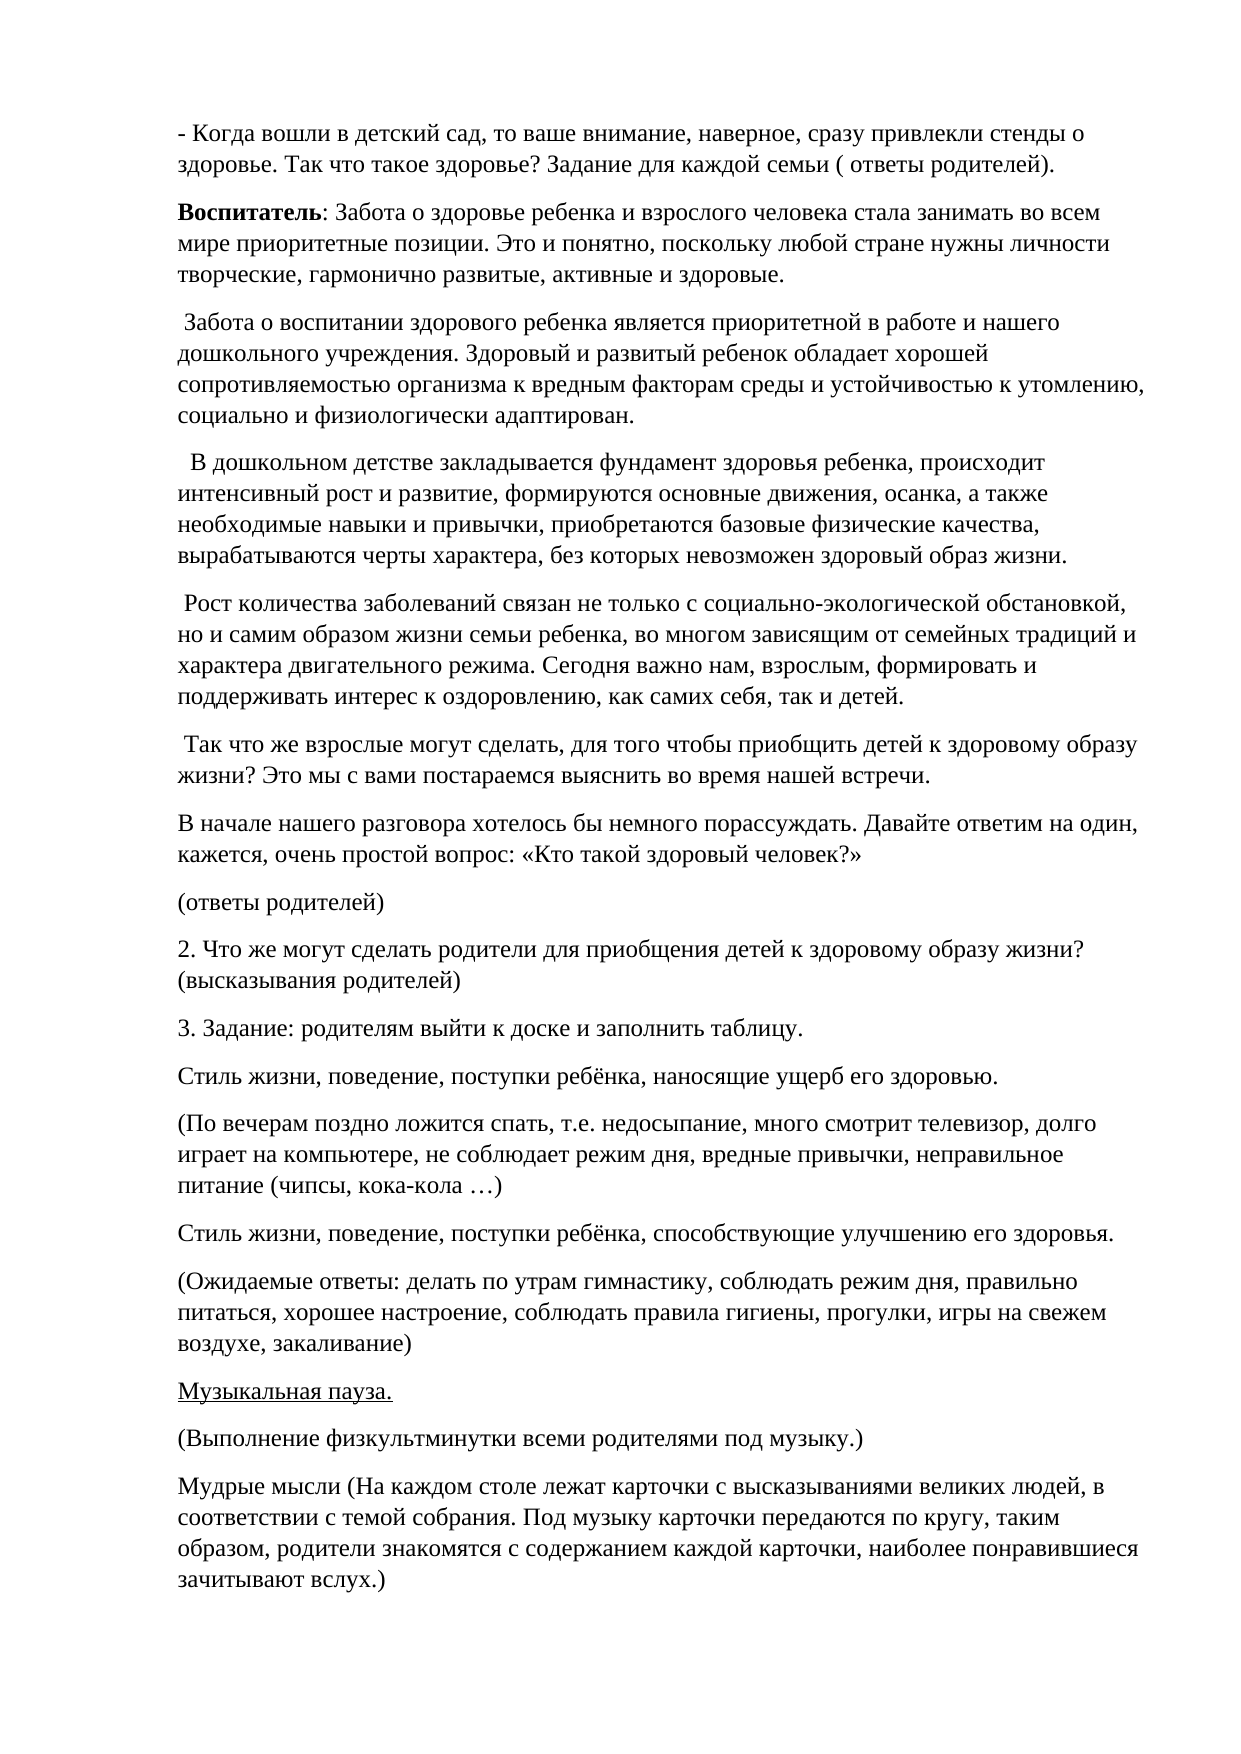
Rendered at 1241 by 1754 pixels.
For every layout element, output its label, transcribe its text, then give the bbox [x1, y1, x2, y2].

text Рост количества заболеваний связан не только с социально-экологической обстановкой, но и самим образом жизни семьи ребенка, во многом зависящим от семейных традиций и характера двигательного режима. Сегодня важно нам, взрослым, формировать и поддерживать интерес к оздоровлению, как самих себя, так и детей. [177, 588, 1152, 710]
text (Выполнение физкультминутки всеми родителями под музыку.) [177, 1423, 1152, 1452]
text Музыкальная пауза. [177, 1376, 1152, 1404]
text 2. Что же могут сделать родители для приобщения детей к здоровому образу жизни? (высказывания родителей) [177, 934, 1152, 994]
text (По вечерам поздно ложится спать, т.е. недосыпание, много смотрит телевизор, долго играет на компьютере, не соблюдает режим дня, вредные привычки, неправильное питание (чипсы, кока-кола …) [177, 1108, 1152, 1199]
text - Когда вошли в детский сад, то ваше внимание, наверное, сразу привлекли стенды о здоровье. Так что такое здоровье? Задание для каждой семьи ( ответы родителей). [177, 118, 1152, 178]
text Стиль жизни, поведение, поступки ребёнка, наносящие ущерб его здоровью. [177, 1061, 1152, 1089]
text Стиль жизни, поведение, поступки ребёнка, способствующие улучшению его здоровья. [177, 1218, 1152, 1247]
text В дошкольном детстве закладывается фундамент здоровья ребенка, происходит интенсивный рост и развитие, формируются основные движения, осанка, а также необходимые навыки и привычки, приобретаются базовые физические качества, вырабатываются черты характера, без которых невозможен здоровый образ жизни. [177, 447, 1152, 569]
text Воспитатель: Забота о здоровье ребенка и взрослого человека стала занимать во всем мире приоритетные позиции. Это и понятно, поскольку любой стране нужны личности творческие, гармонично развитые, активные и здоровые. [177, 197, 1152, 288]
text 3. Задание: родителям выйти к доске и заполнить таблицу. [177, 1013, 1152, 1042]
text В начале нашего разговора хотелось бы немного порассуждать. Давайте ответим на один, кажется, очень простой вопрос: «Кто такой здоровый человек?» [177, 808, 1152, 868]
text Забота о воспитании здорового ребенка является приоритетной в работе и нашего дошкольного учреждения. Здоровый и развитый ребенок обладает хорошей сопротивляемостью организма к вредным факторам среды и устойчивостью к утомлению, социально и физиологически адаптирован. [177, 307, 1152, 428]
text (Ожидаемые ответы: делать по утрам гимнастику, соблюдать режим дня, правильно питаться, хорошее настроение, соблюдать правила гигиены, прогулки, игры на свежем воздухе, закаливание) [177, 1266, 1152, 1357]
text Мудрые мысли (На каждом столе лежат карточки с высказываниями великих людей, в соответствии с темой собрания. Под музыку карточки передаются по кругу, таким образом, родители знакомятся с содержанием каждой карточки, наиболее понравившиеся зачитывают вслух.) [177, 1471, 1152, 1593]
text (ответы родителей) [177, 887, 1152, 915]
text Так что же взрослые могут сделать, для того чтобы приобщить детей к здоровому образу жизни? Это мы с вами постараемся выяснить во время нашей встречи. [177, 729, 1152, 789]
